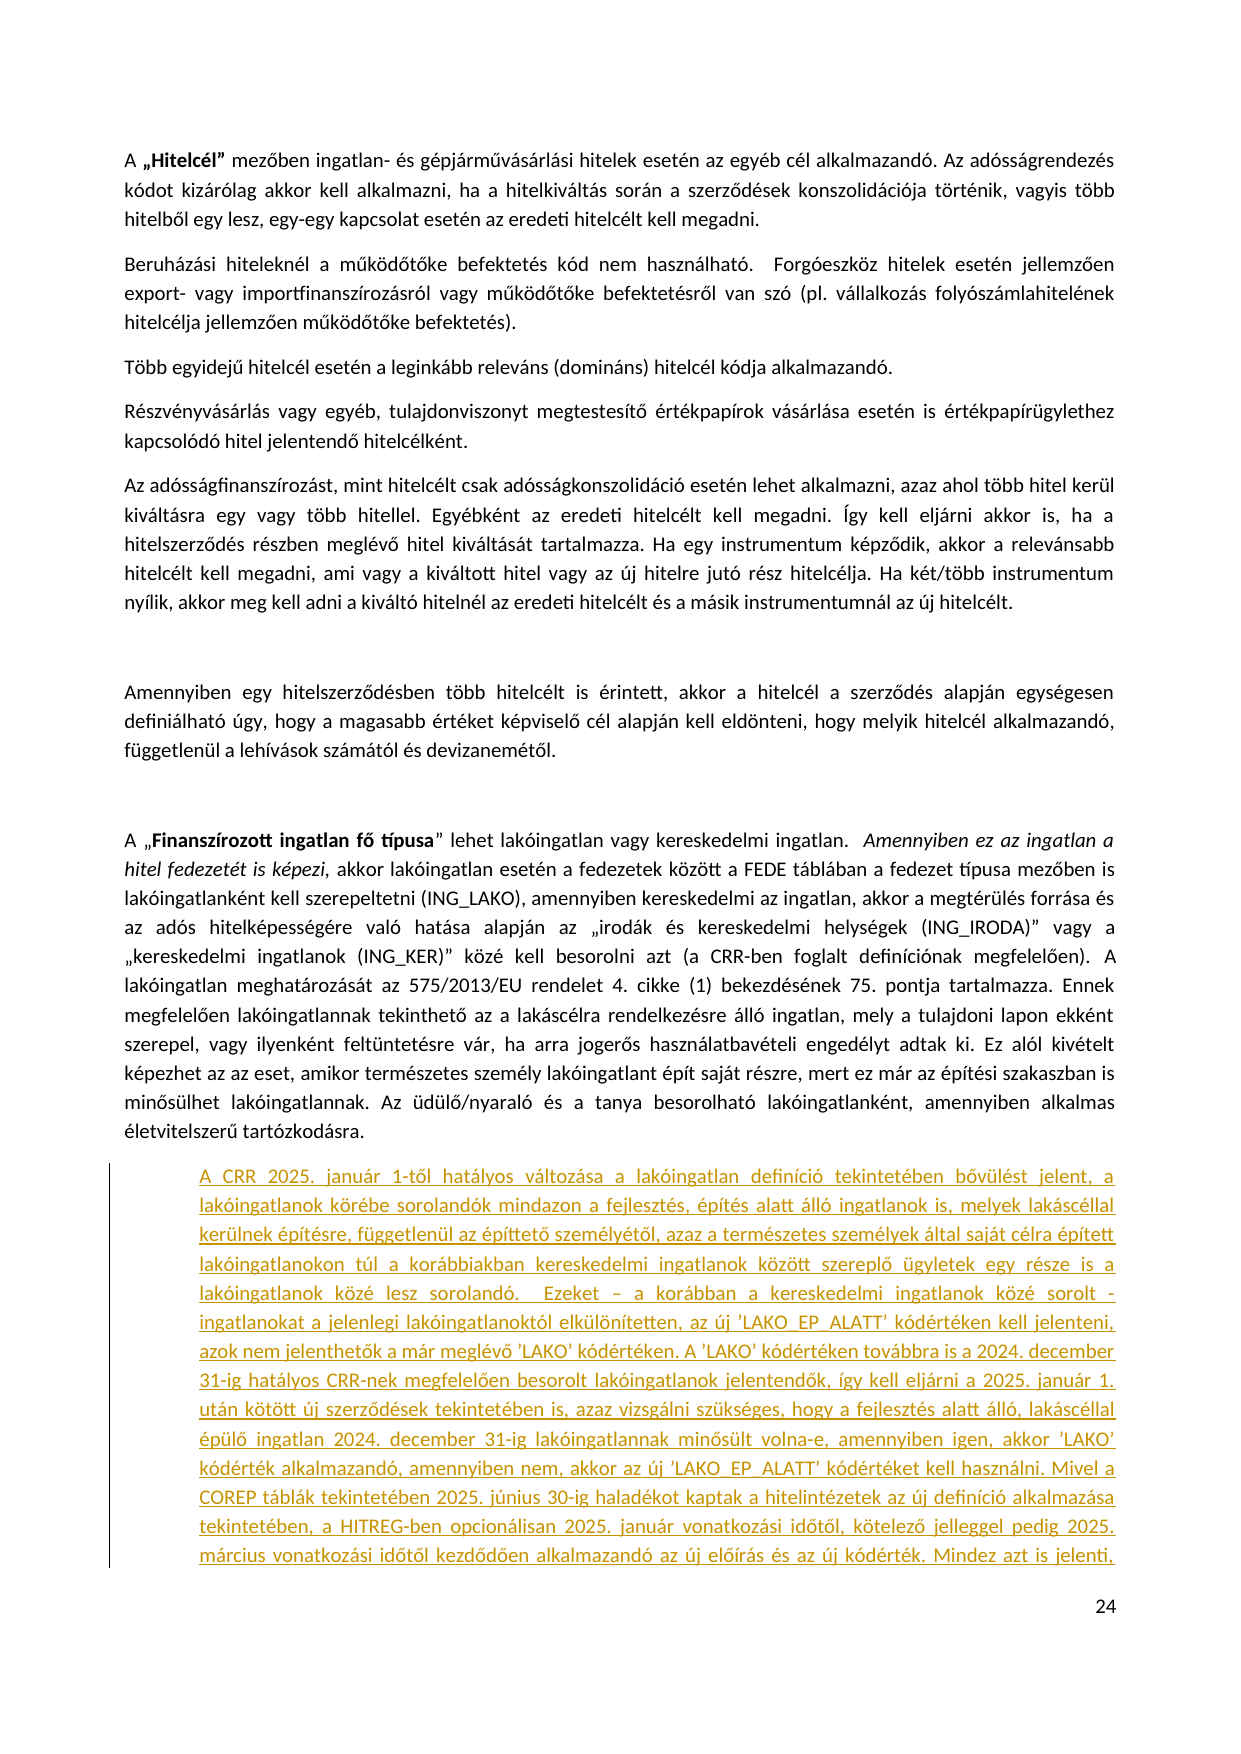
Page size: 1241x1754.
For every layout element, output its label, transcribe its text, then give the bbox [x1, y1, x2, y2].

text Amennyiben egy hitelszerződésben több hitelcélt is érintett, akkor a hitelcél a szerződés alapján egységesen definiálható úgy, hogy a magasabb értéket képviselő cél alapján kell eldönteni, hogy melyik hitelcél alkalmazandó, függetlenül a lehívások számától és devizanemétől. [124, 679, 1116, 763]
text Beruházási hiteleknél a működőtőke befektetés kód nem használható. Forgóeszköz hitelek esetén jellemzően export- vagy importfinanszírozásról vagy működőtőke befektetésről van szó (pl. vállalkozás folyószámlahitelének hitelcélja jellemzően működőtőke befektetés). [124, 251, 1116, 334]
text Az adósságfinanszírozást, mint hitelcélt csak adósságkonszolidáció esetén lehet alkalmazni, azaz ahol több hitel kerül kiváltásra egy vagy több hitellel. Egyébként az eredeti hitelcélt kell megadni. Így kell eljárni akkor is, ha a hitelszerződés részben meglévő hitel kiváltását tartalmazza. Ha egy instrumentum képződik, akkor a relevánsabb hitelcélt kell megadni, ami vagy a kiváltott hitel vagy az új hitelre jutó rész hitelcélja. Ha két/több instrumentum nyílik, akkor meg kell adni a kiváltó hitelnél az eredeti hitelcélt és a másik instrumentumnál az új hitelcélt. [124, 473, 1116, 615]
text A „Hitelcél” mezőben ingatlan- és gépjárművásárlási hitelek esetén az egyéb cél alkalmazandó. Az adósságrendezés kódot kizárólag akkor kell alkalmazni, ha a hitelkiváltás során a szerződések konszolidációja történik, vagyis több hitelből egy lesz, egy-egy kapcsolat esetén az eredeti hitelcélt kell megadni. [124, 148, 1116, 231]
text Több egyidejű hitelcél esetén a leginkább releváns (domináns) hitelcél kódja alkalmazandó. [124, 354, 1116, 379]
text Részvényvásárlás vagy egyéb, tulajdonviszonyt megtestesítő értékpapírok vásárlása esetén is értékpapírügylethez kapcsolódó hitel jelentendő hitelcélként. [124, 399, 1116, 453]
text A „Finanszírozott ingatlan fő típusa” lehet lakóingatlan vagy kereskedelmi ingatlan. Amennyiben ez az ingatlan a hitel fedezetét is képezi, akkor lakóingatlan esetén a fedezetek között a FEDE táblában a fedezet típusa mezőben is lakóingatlanként kell szerepeltetni (ING_LAKO), amennyiben kereskedelmi az ingatlan, akkor a megtérülés forrása és az adós hitelképességére való hatása alapján az „irodák és kereskedelmi helységek (ING_IRODA)” vagy a „kereskedelmi ingatlanok (ING_KER)” közé kell besorolni azt (a CRR-ben foglalt definíciónak megfelelően). A lakóingatlan meghatározását az 575/2013/EU rendelet 4. cikke (1) bekezdésének 75. pontja tartalmazza. Ennek megfelelően lakóingatlannak tekinthető az a lakáscélra rendelkezésre álló ingatlan, mely a tulajdoni lapon ekként szerepel, vagy ilyenként feltüntetésre vár, ha arra jogerős használatbavételi engedélyt adtak ki. Ez alól kivételt képezhet az az eset, amikor természetes személy lakóingatlant épít saját részre, mert ez már az építési szakaszban is minősülhet lakóingatlannak. Az üdülő/nyaraló és a tanya besorolható lakóingatlanként, amennyiben alkalmas életvitelszerű tartózkodásra. [124, 827, 1116, 1144]
